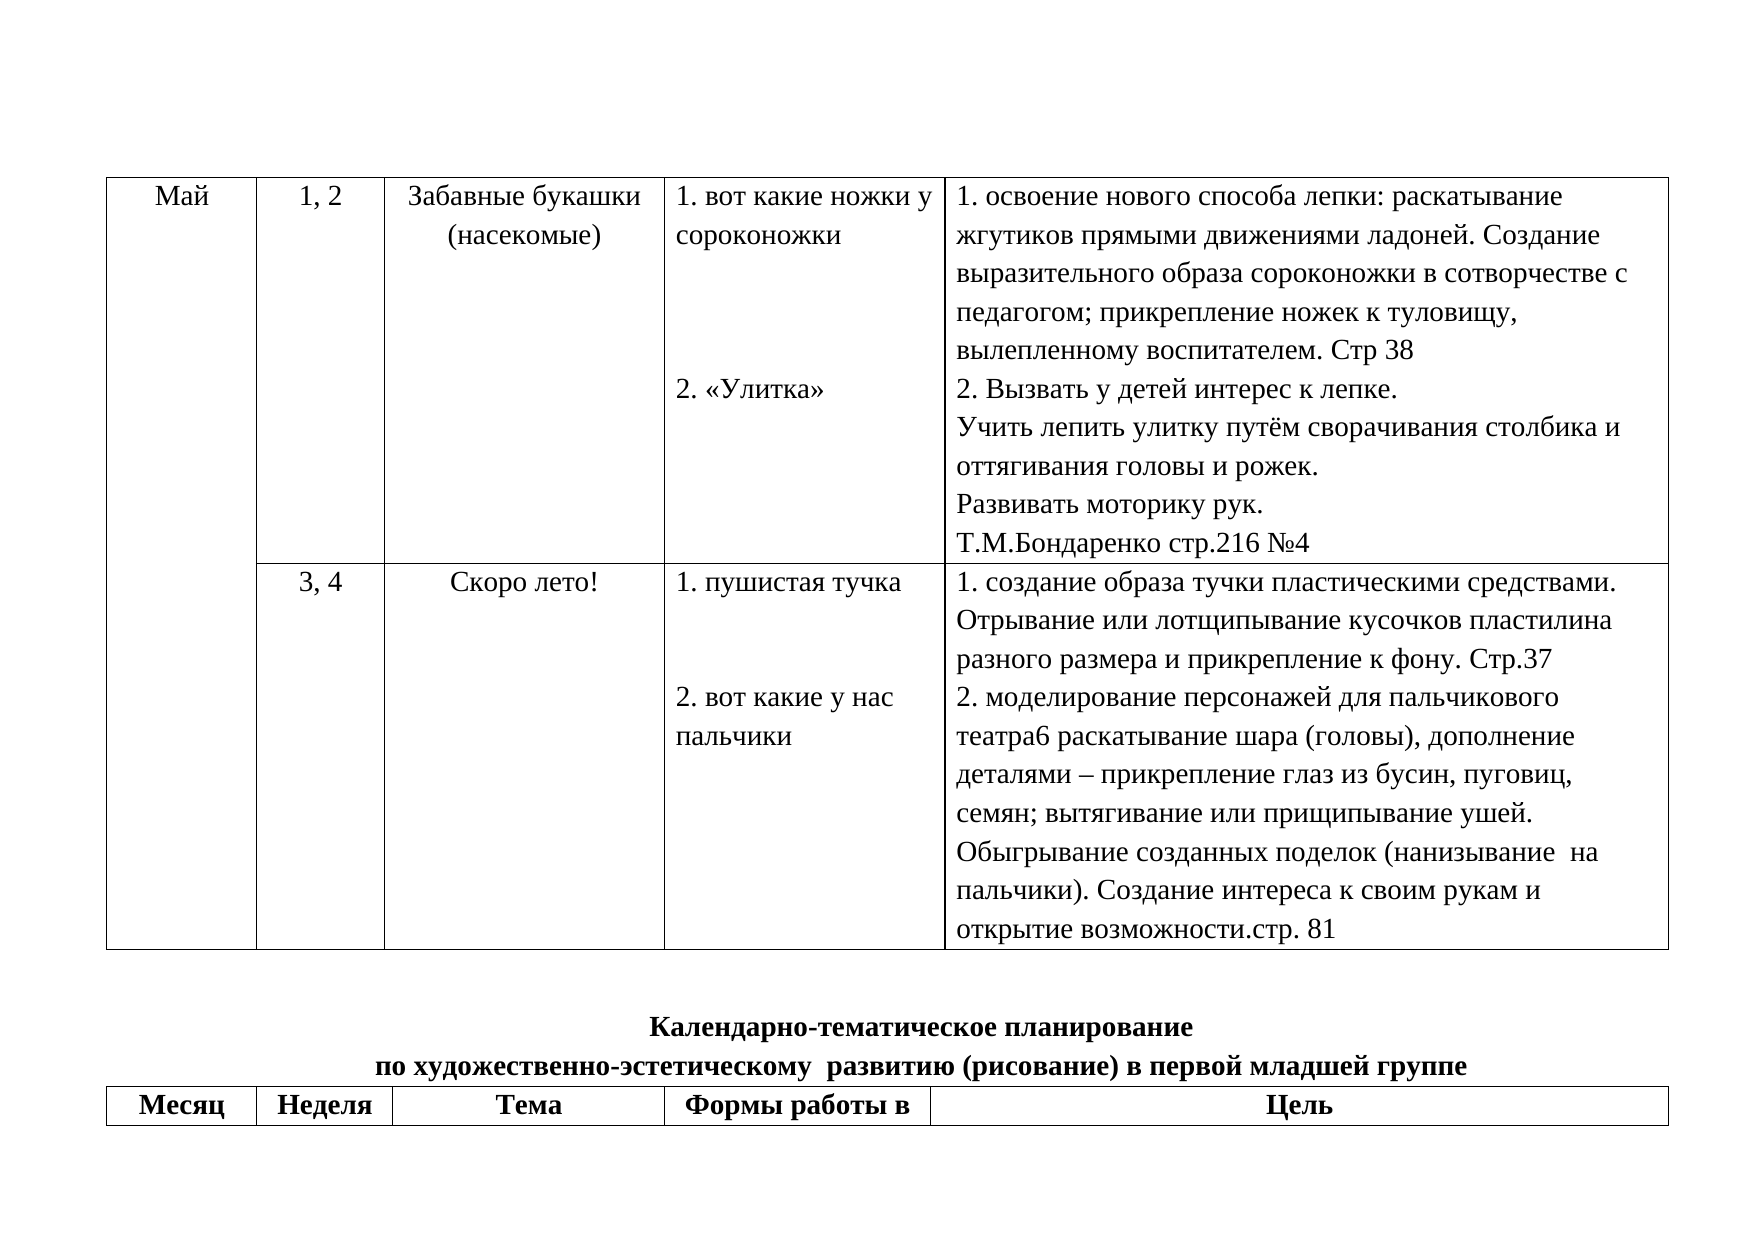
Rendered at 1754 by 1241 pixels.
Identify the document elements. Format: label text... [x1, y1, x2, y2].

table_cell 1. освоение нового способа лепки: раскатывание жгутиков прямыми движениями ладоней. Создание выразительного образа сороконожки в сотворчестве с педагогом; прикрепление ножек к туловищу, вылепленному воспитателем. Стр 38 2. Вызвать у детей интерес к лепке. Учить лепить улитку путём сворачивания столбика и оттягивания головы и рожек. Развивать моторику рук. Т.М.Бондаренко стр.216 №4 [946, 178, 1668, 563]
table_cell 1. вот какие ножки у сороконожки 2. «Улитка» [665, 178, 944, 563]
table_cell 1, 2 [257, 178, 384, 563]
table_header Месяц [107, 1087, 256, 1124]
table_cell Скоро лето! [385, 564, 664, 949]
text Календарно-тематическое планирование [118, 1009, 1636, 1043]
table_header Цель [931, 1087, 1668, 1124]
table_header Тема [393, 1087, 664, 1124]
table_cell 1. пушистая тучка 2. вот какие у нас пальчики [665, 564, 944, 949]
table_cell 3, 4 [257, 564, 384, 949]
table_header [665, 1087, 930, 1124]
text по художественно-эстетическому развитию (рисование) в первой младшей группе [118, 1048, 1636, 1081]
table_cell Май [107, 178, 256, 949]
table_cell Забавные букашки (насекомые) [385, 178, 664, 563]
table_header Неделя [257, 1087, 392, 1124]
table_cell 1. создание образа тучки пластическими средствами. Отрывание или лотщипывание кусочков пластилина разного размера и прикрепление к фону. Стр.37 2. моделирование персонажей для пальчикового театра6 раскатывание шара (головы), дополнение деталями – прикрепление глаз из бусин, пуговиц, семян; вытягивание или прищипывание ушей. Обыгрывание созданных поделок (нанизывание на пальчики). Создание интереса к своим рукам и открытие возможности.стр. 81 [946, 564, 1668, 949]
